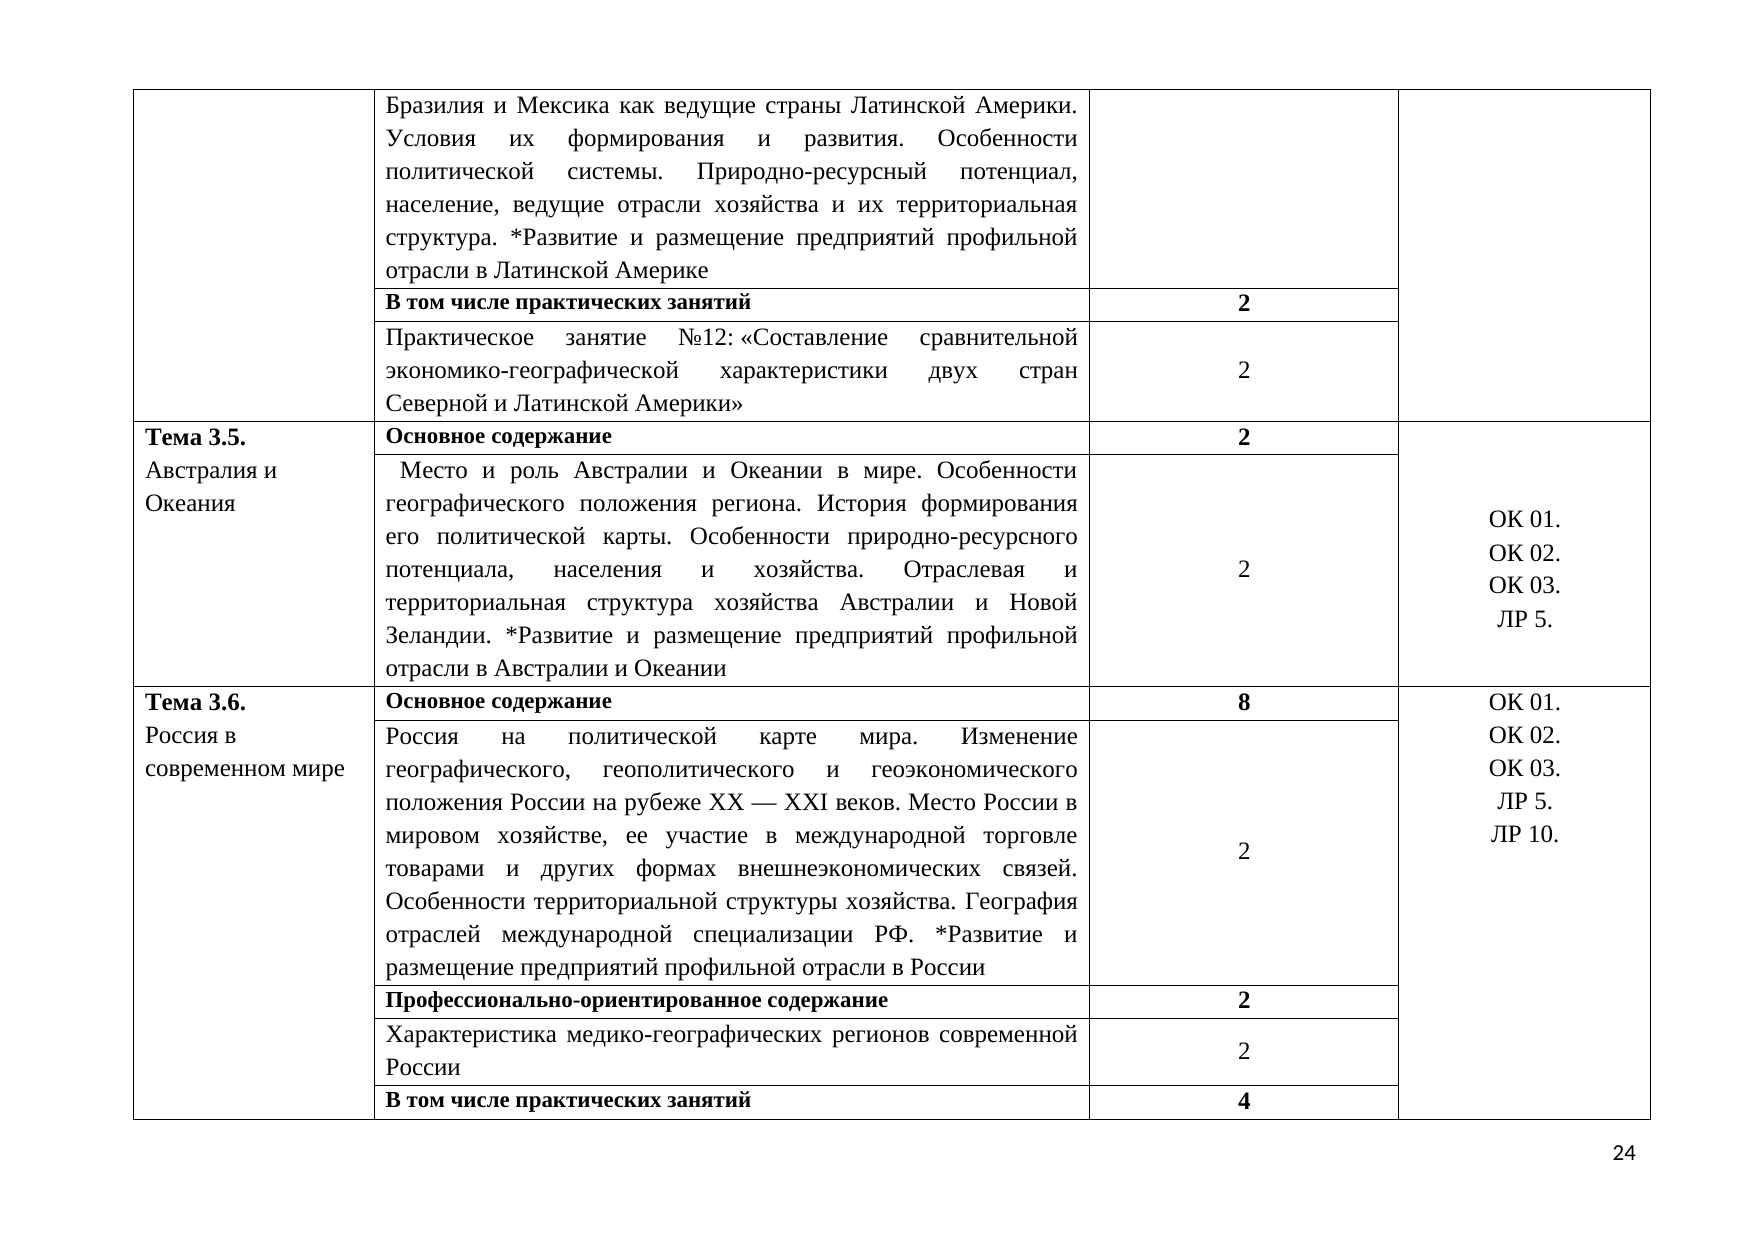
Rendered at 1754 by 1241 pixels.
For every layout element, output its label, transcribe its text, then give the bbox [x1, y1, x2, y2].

table_cell Основное содержание [375, 687, 1089, 720]
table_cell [375, 90, 1089, 287]
table_cell 2 [1090, 986, 1398, 1018]
table_cell ОК 01. ОК 02. ОК 03. ЛР 5. ЛР 10. [1399, 687, 1650, 1118]
table_cell В том числе практических занятий [375, 1086, 1089, 1118]
table_cell 2 [1090, 322, 1398, 421]
table_cell 8 [1090, 687, 1398, 720]
table_cell ОК 01. ОК 02. ОК 03. ЛР 5. [1399, 422, 1650, 686]
table_cell 2 [1090, 289, 1398, 321]
table_cell 2 [1090, 455, 1398, 686]
table_cell Место и роль Австралии и Океании в мире. Особенности географического положения региона. История формирования его политической карты. Особенности природно-ресурсного потенциала, населения и хозяйства. Отраслевая и территориальная структура хозяйства Австралии и Новой Зеландии. *Развитие и размещение предприятий профильной отрасли в Австралии и Океании [375, 455, 1089, 686]
table_cell 2 [1090, 1019, 1398, 1085]
table_cell 4 [1090, 1086, 1398, 1118]
table_cell Характеристика медико-географических регионов современной России [375, 1019, 1089, 1085]
table_cell Россия на политической карте мира. Изменение географического, геополитического и геоэкономического положения России на рубеже XX — XXI веков. Место России в мировом хозяйстве, ее участие в международной торговле товарами и других формах внешнеэкономических связей. Особенности территориальной структуры хозяйства. География отраслей международной специализации РФ. *Развитие и размещение предприятий профильной отрасли в России [375, 721, 1089, 984]
table_cell Профессионально-ориентированное содержание [375, 986, 1089, 1018]
table_cell Основное содержание [375, 422, 1089, 454]
table_cell Практическое занятие №12: «Составление сравнительной экономико-географической характеристики двух стран Северной и Латинской Америки» [375, 322, 1089, 421]
table_cell 2 [1090, 721, 1398, 984]
table_cell Тема 3.6. Россия в современном мире [134, 687, 374, 1118]
table_cell 2 [1090, 422, 1398, 454]
table_cell В том числе практических занятий [375, 289, 1089, 321]
table_cell Тема 3.5. Австралия и Океания [134, 422, 374, 686]
